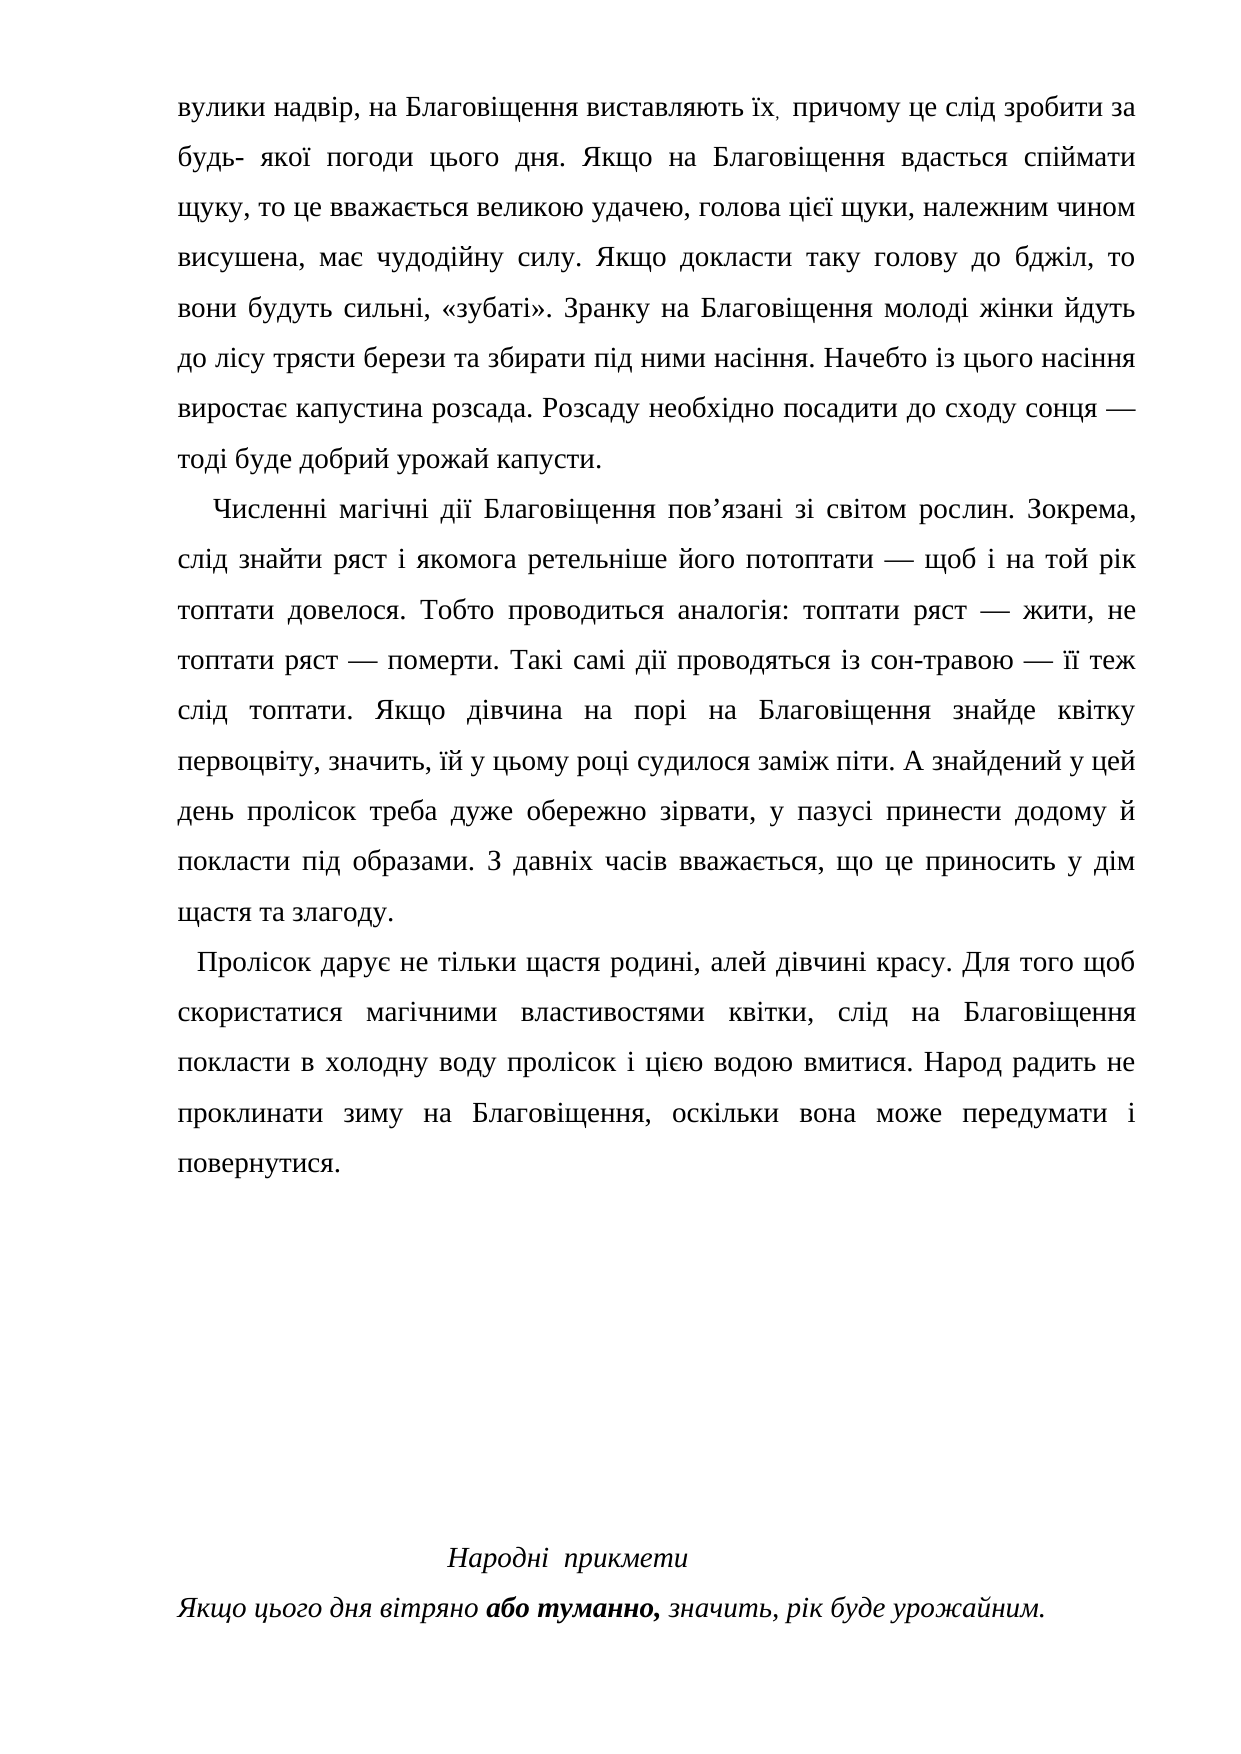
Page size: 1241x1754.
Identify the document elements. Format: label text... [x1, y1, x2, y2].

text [177, 89, 1137, 474]
text Якщо цього дня вітряно або туманно, значить, рік буде урожайним. [177, 1590, 1137, 1624]
text Пролісок дарує не тільки щастя родині, алей дівчині красу. Для того щоб скористатися магічними властивостями квітки, слід на Благовіщення покласти в холодну воду пролісок і цією водою вмитися. Народ радить не проклинати зиму на Благовіщення, оскільки вона може передумати і повернутися. [177, 944, 1137, 1179]
text Численні магічні дії Благовіщення пов’язані зі світом рослин. Зокрема, слід знайти ряст і якомога ретельніше його потоптати — щоб і на той рік топтати довелося. Тобто проводиться аналогія: топтати ряст — жити, не топтати ряст — померти. Такі самі дії проводяться із сон-травою — її теж слід топтати. Якщо дівчина на порі на Благовіщення знайде квітку первоцвіту, значить, їй у цьому році судилося заміж піти. А знайдений у цей день пролісок треба дуже обережно зірвати, у пазусі принести додому й покласти під образами. З давніх часів вважається, що це приносить у дім щастя та злагоду. [177, 491, 1137, 927]
text Народні прикмети [177, 1540, 1137, 1573]
